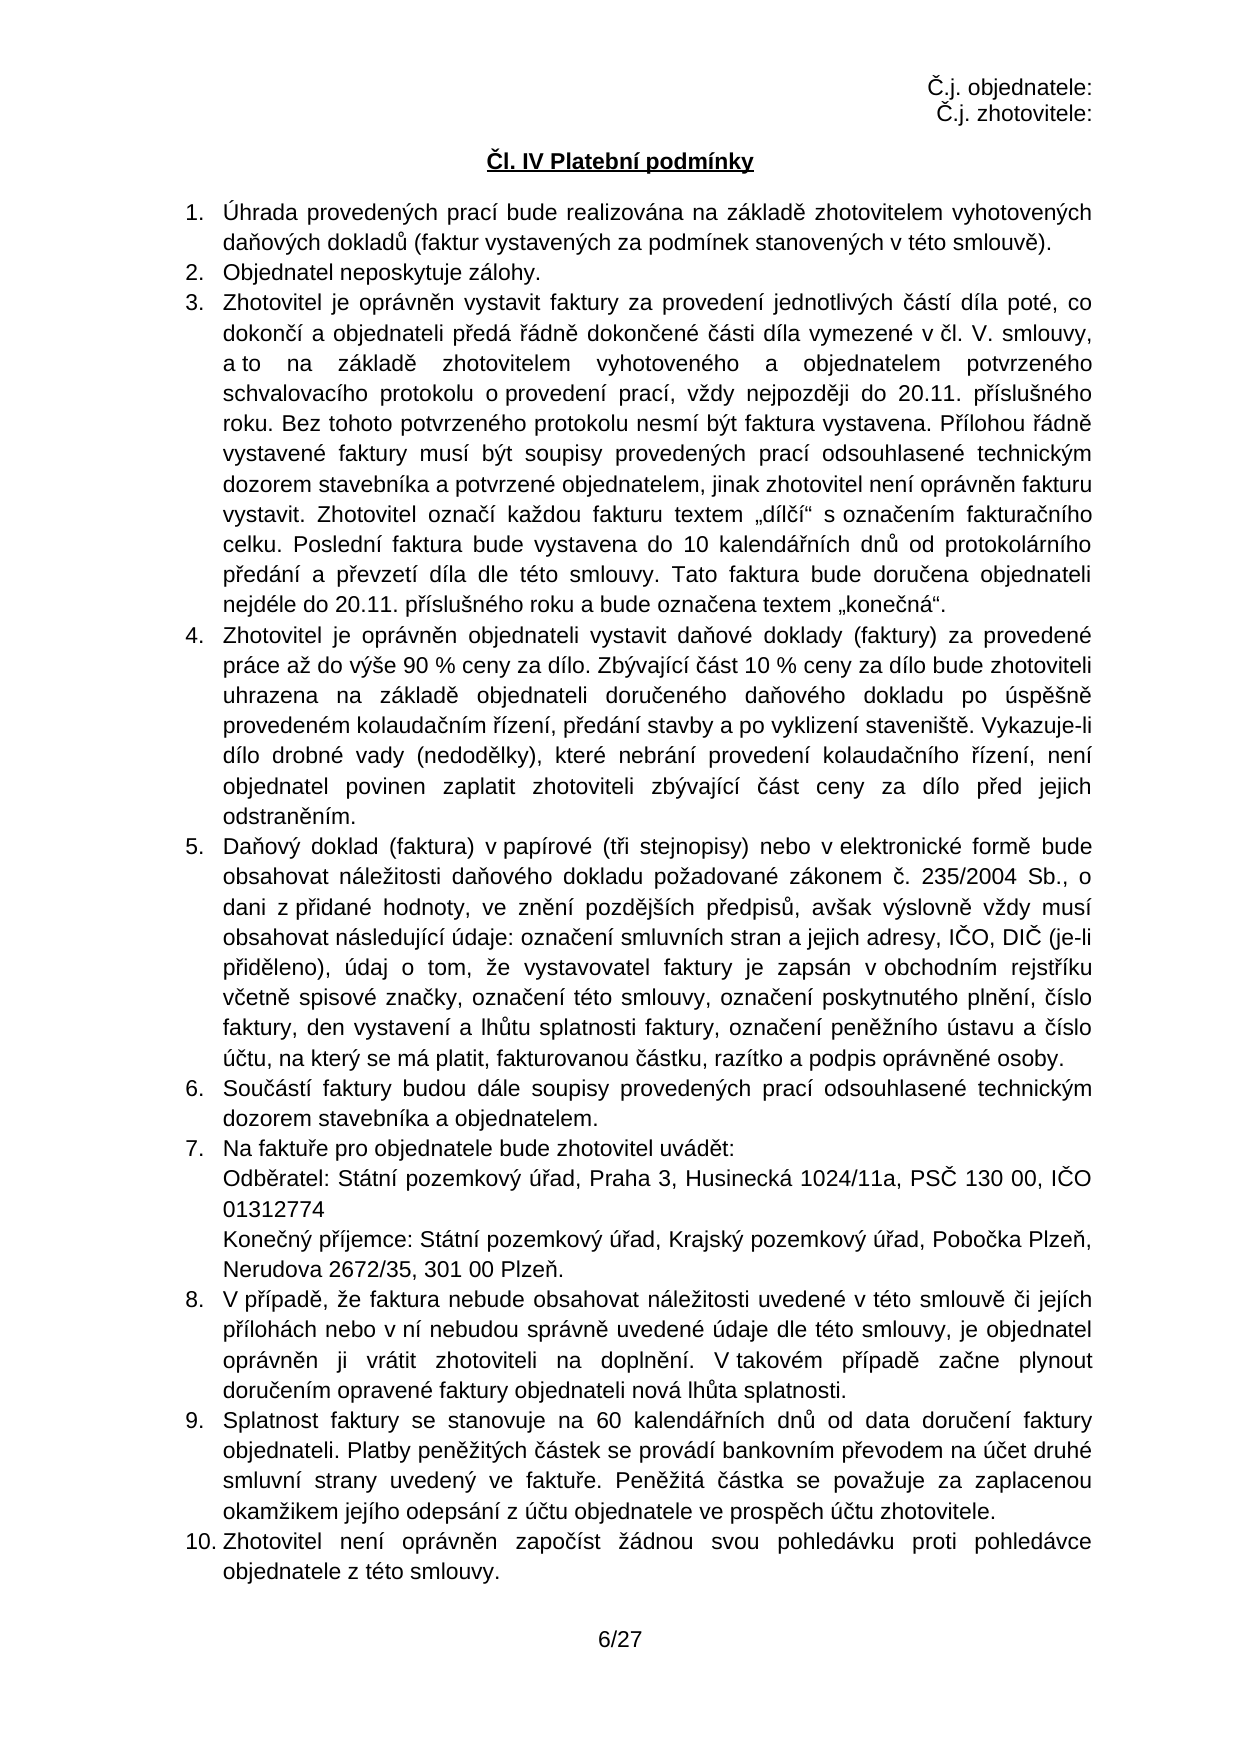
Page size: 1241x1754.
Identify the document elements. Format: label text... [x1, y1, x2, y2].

list Součástí faktury budou dále soupisy provedených prací odsouhlasené technickým dozorem stavebníka a objednatelem. [185, 1075, 1092, 1131]
list Zhotovitel je oprávněn objednateli vystavit daňové doklady (faktury) za provedené práce až do výše 90 % ceny za dílo. Zbývající část 10 % ceny za dílo bude zhotoviteli uhrazena na základě objednateli doručeného daňového dokladu po úspěšně provedeném kolaudačním řízení, předání stavby a po vyklizení staveniště. Vykazuje-li dílo drobné vady (nedodělky), které nebrání provedení kolaudačního řízení, není objednatel povinen zaplatit zhotoviteli zbývající část ceny za dílo před jejich odstraněním. [185, 622, 1092, 829]
list Objednatel neposkytuje zálohy. [185, 259, 1092, 286]
list Zhotovitel není oprávněn započíst žádnou svou pohledávku proti pohledávce objednatele z této smlouvy. [185, 1528, 1092, 1584]
list Splatnost faktury se stanovuje na 60 kalendářních dnů od data doručení faktury objednateli. Platby peněžitých částek se provádí bankovním převodem na účet druhé smluvní strany uvedený ve faktuře. Peněžitá částka se považuje za zaplacenou okamžikem jejího odepsání z účtu objednatele ve prospěch účtu zhotovitele. [185, 1407, 1092, 1524]
list V případě, že faktura nebude obsahovat náležitosti uvedené v této smlouvě či jejích přílohách nebo v ní nebudou správně uvedené údaje dle této smlouvy, je objednatel oprávněn ji vrátit zhotoviteli na doplnění. V takovém případě začne plynout doručením opravené faktury objednateli nová lhůta splatnosti. [185, 1286, 1092, 1403]
list Zhotovitel je oprávněn vystavit faktury za provedení jednotlivých částí díla poté, co dokončí a objednateli předá řádně dokončené části díla vymezené v čl. V. smlouvy, a to na základě zhotovitelem vyhotoveného a objednatelem potvrzeného schvalovacího protokolu o provedení prací, vždy nejpozději do 20.11. příslušného roku. Bez tohoto potvrzeného protokolu nesmí být faktura vystavena. Přílohou řádně vystavené faktury musí být soupisy provedených prací odsouhlasené technickým dozorem stavebníka a potvrzené objednatelem, jinak zhotovitel není oprávněn fakturu vystavit. Zhotovitel označí každou fakturu textem „dílčí“ s označením fakturačního celku. Poslední faktura bude vystavena do 10 kalendářních dnů od protokolárního předání a převzetí díla dle této smlouvy. Tato faktura bude doručena objednateli nejdéle do 20.11. příslušného roku a bude označena textem „konečná“. [185, 289, 1092, 618]
list Úhrada provedených prací bude realizována na základě zhotovitelem vyhotovených daňových dokladů (faktur vystavených za podmínek stanovených v této smlouvě). [185, 199, 1092, 255]
list Odběratel: Státní pozemkový úřad, Praha 3, Husinecká 1024/11a, PSČ 130 00, IČO 01312774 [223, 1165, 1092, 1222]
text Čl. IV Platební podmínky [148, 148, 1092, 174]
list Daňový doklad (faktura) v papírové (tři stejnopisy) nebo v elektronické formě bude obsahovat náležitosti daňového dokladu požadované zákonem č. 235/2004 Sb., o dani z přidané hodnoty, ve znění pozdějších předpisů, avšak výslovně vždy musí obsahovat následující údaje: označení smluvních stran a jejich adresy, IČO, DIČ (je-li přiděleno), údaj o tom, že vystavovatel faktury je zapsán v obchodním rejstříku včetně spisové značky, označení této smlouvy, označení poskytnutého plnění, číslo faktury, den vystavení a lhůtu splatnosti faktury, označení peněžního ústavu a číslo účtu, na který se má platit, fakturovanou částku, razítko a podpis oprávněné osoby. [185, 833, 1092, 1071]
list Konečný příjemce: Státní pozemkový úřad, Krajský pozemkový úřad, Pobočka Plzeň, Nerudova 2672/35, 301 00 Plzeň. [223, 1226, 1092, 1282]
list Na faktuře pro objednatele bude zhotovitel uvádět: [185, 1135, 1092, 1162]
